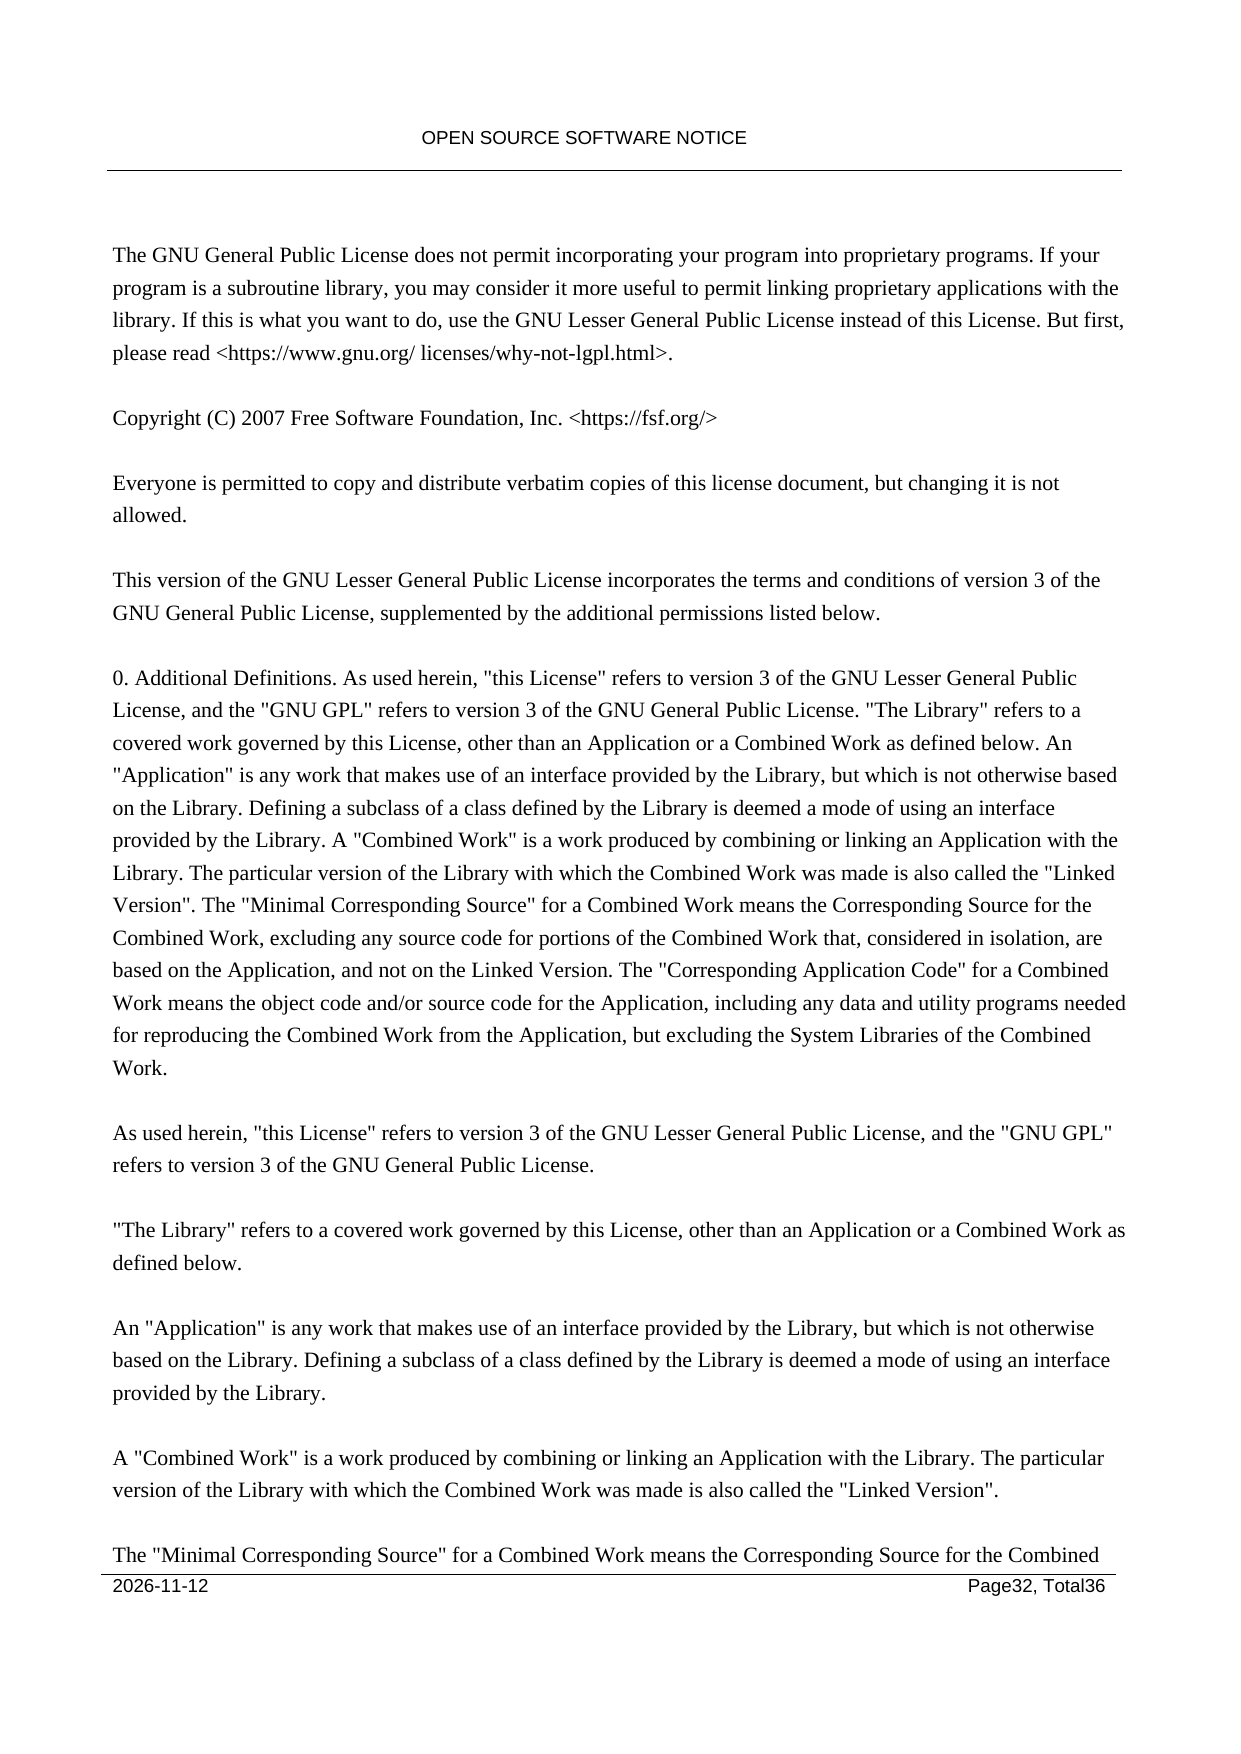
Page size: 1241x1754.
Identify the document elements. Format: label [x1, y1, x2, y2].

text [112, 206, 1128, 1571]
